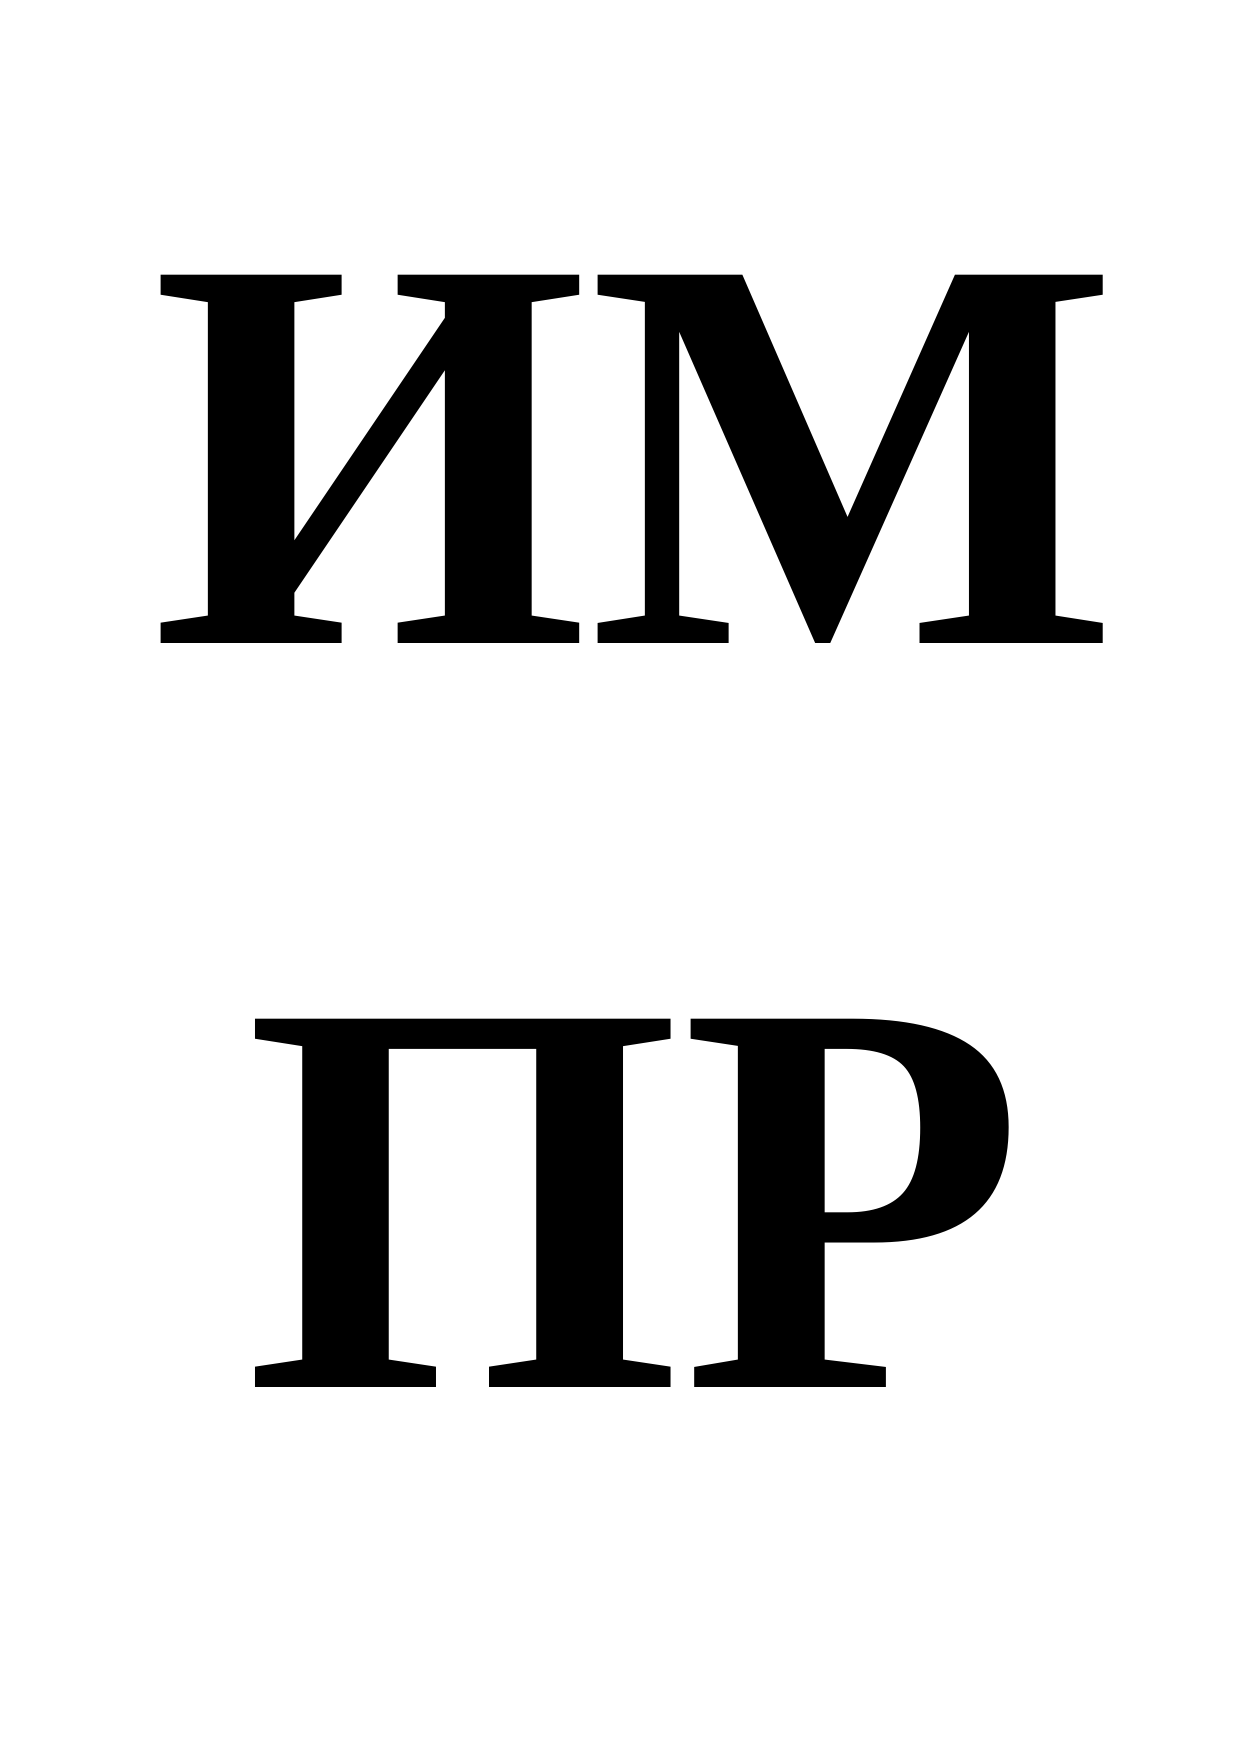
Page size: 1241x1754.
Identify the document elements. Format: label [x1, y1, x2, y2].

text [118, 118, 1152, 1509]
